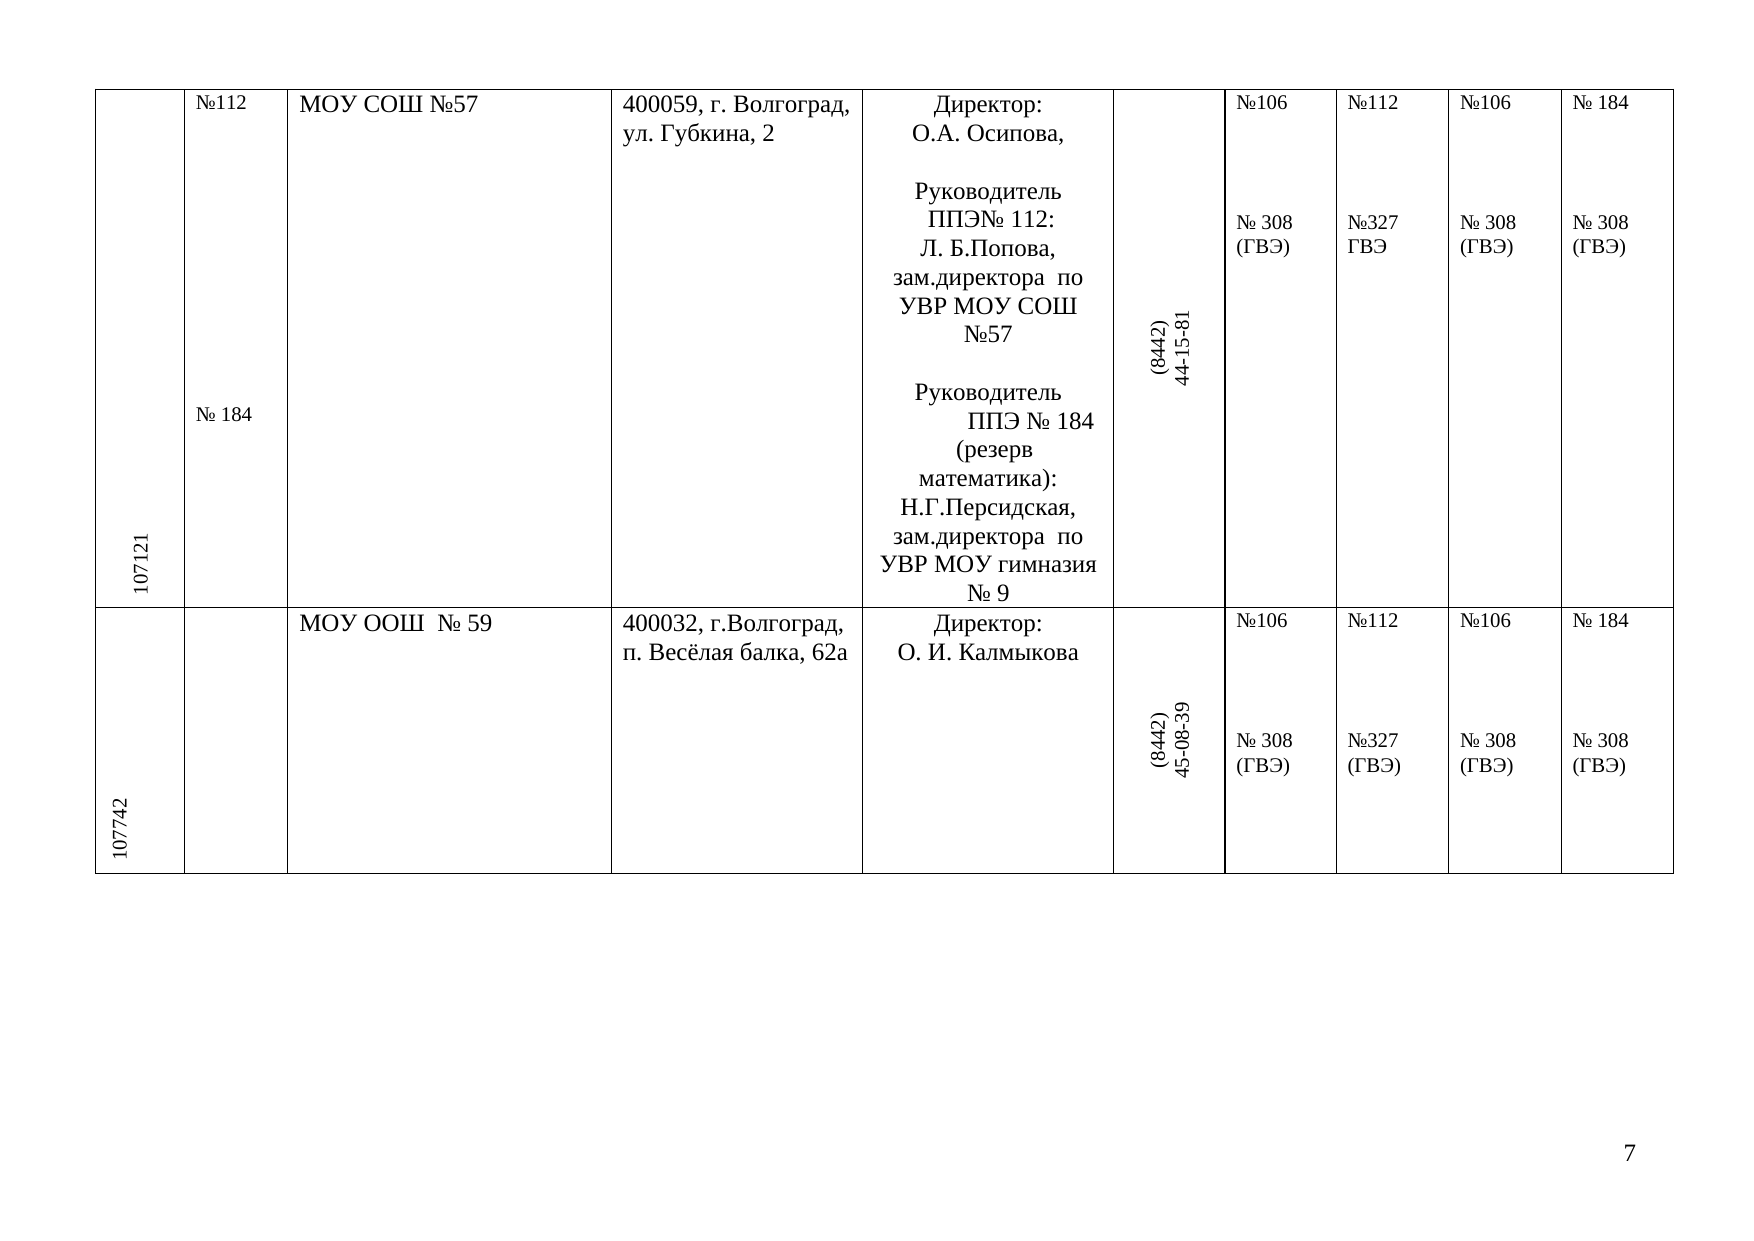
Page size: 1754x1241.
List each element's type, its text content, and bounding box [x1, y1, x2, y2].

table_cell № 184 № 308 (ГВЭ) [1562, 90, 1673, 607]
table_cell №112 №327 (ГВЭ) [1337, 608, 1448, 873]
table_cell (8442) 45-08-39 [1114, 608, 1224, 873]
table_cell 400032, г.Волгоград, п. Весёлая балка, 62а [612, 608, 862, 873]
table_cell №112 №327 ГВЭ [1337, 90, 1448, 607]
table_cell №112 № 184 [185, 90, 287, 607]
table_cell №106 № 308 (ГВЭ) [1226, 608, 1336, 873]
table_cell № 184 № 308 (ГВЭ) [1562, 608, 1673, 873]
table_cell Директор: О.А. Осипова, Руководитель ППЭ№ 112: Л. Б.Попова, зам.директора по УВР МОУ СОШ №57 Руководитель ППЭ № 184 (резерв математика): Н.Г.Персидская, зам.директора по УВР МОУ гимназия № 9 [863, 90, 1113, 607]
table_cell 107121 [96, 90, 184, 607]
table_cell МОУ ООШ № 59 [288, 608, 611, 873]
table_cell [185, 608, 287, 873]
table_cell 107742 [96, 608, 184, 873]
table_cell (8442) 44-15-81 [1114, 90, 1224, 607]
table_cell №106 № 308 (ГВЭ) [1449, 608, 1561, 873]
table_cell №106 № 308 (ГВЭ) [1226, 90, 1336, 607]
table_cell 400059, г. Волгоград, ул. Губкина, 2 [612, 90, 862, 607]
table_cell №106 № 308 (ГВЭ) [1449, 90, 1561, 607]
table_cell МОУ СОШ №57 [288, 90, 611, 607]
table_cell Директор: О. И. Калмыкова [863, 608, 1113, 873]
